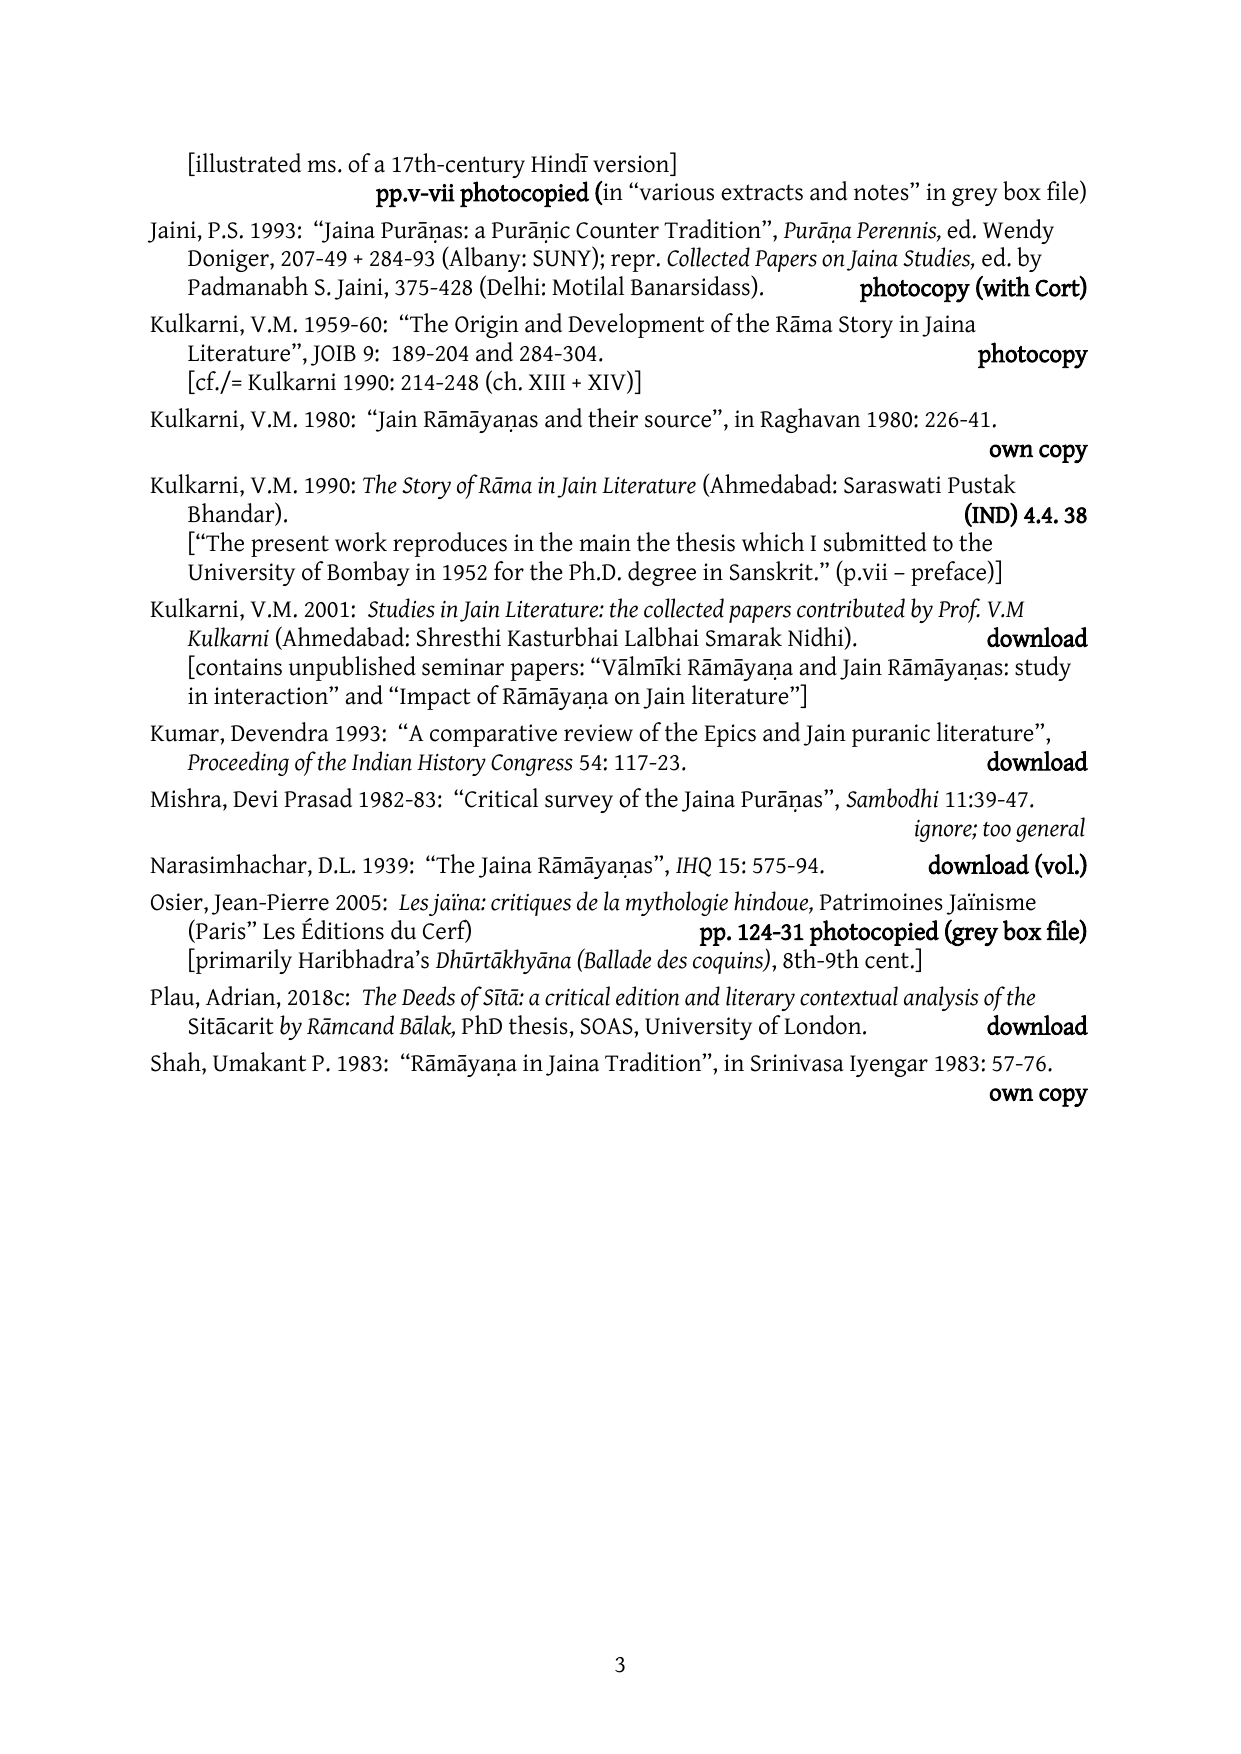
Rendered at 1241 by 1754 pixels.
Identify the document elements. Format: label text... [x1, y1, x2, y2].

text Osier, Jean-Pierre 2005: Les jaïna: critiques de la mythologie hindoue, Patrimoines Jaïnisme (Paris” Les Éditions du Cerf) pp. 124-31 photocopied (grey box file) [primarily Haribhadra’s Dhūrtākhyāna (Ballade des coquins), 8th-9th cent.] [150, 889, 1090, 975]
text Kulkarni, V.M. 1959-60: “The Origin and Development of the Rāma Story in Jaina Literature”, JOIB 9: 189-204 and 284-304. photocopy [cf./= Kulkarni 1990: 214-248 (ch. XIII + XIV)] [150, 311, 1090, 397]
text Mishra, Devi Prasad 1982-83: “Critical survey of the Jaina Purāṇas”, Sambodhi 11:39-47. ignore; too general [150, 785, 1090, 843]
text Kumar, Devendra 1993: “A comparative review of the Epics and Jain puranic literature”, Proceeding of the Indian History Congress 54: 117-23. download [150, 719, 1090, 777]
text Shah, Umakant P. 1983: “Rāmāyaṇa in Jaina Tradition”, in Srinivasa Iyengar 1983: 57-76. own copy [150, 1049, 1090, 1107]
text Kulkarni, V.M. 1980: “Jain Rāmāyaṇas and their source”, in Raghavan 1980: 226-41. own copy [150, 406, 1090, 463]
text Kulkarni, V.M. 1990: The Story of Rāma in Jain Literature (Ahmedabad: Saraswati Pustak Bhandar). (IND) 4.4. 38 [“The present work reproduces in the main the thesis which I submitted to the University of Bombay in 1952 for the Ph.D. degree in Sanskrit.” (p.vii – preface)] [150, 472, 1090, 587]
text Plau, Adrian, 2018c: The Deeds of Sītā: a critical edition and literary contextual analysis of the Sitācarit by Rāmcand Bālak, PhD thesis, SOAS, University of London. download [150, 983, 1090, 1041]
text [150, 150, 1090, 208]
text Jaini, P.S. 1993: “Jaina Purāṇas: a Purāṇic Counter Tradition”, Purāṇa Perennis, ed. Wendy Doniger, 207-49 + 284-93 (Albany: SUNY); repr. Collected Papers on Jaina Studies, ed. by Padmanabh S. Jaini, 375-428 (Delhi: Motilal Banarsidass). photocopy (with Cort) [150, 216, 1090, 303]
text Kulkarni, V.M. 2001: Studies in Jain Literature: the collected papers contributed by Prof. V.M Kulkarni (Ahmedabad: Shresthi Kasturbhai Lalbhai Smarak Nidhi). download [contains unpublished seminar papers: “Vālmīki Rāmāyaṇa and Jain Rāmāyaṇas: study in interaction” and “Impact of Rāmāyaṇa on Jain literature”] [150, 596, 1090, 711]
text Narasimhachar, D.L. 1939: “The Jaina Rāmāyaṇas”, IHQ 15: 575-94. download (vol.) [150, 851, 1090, 880]
